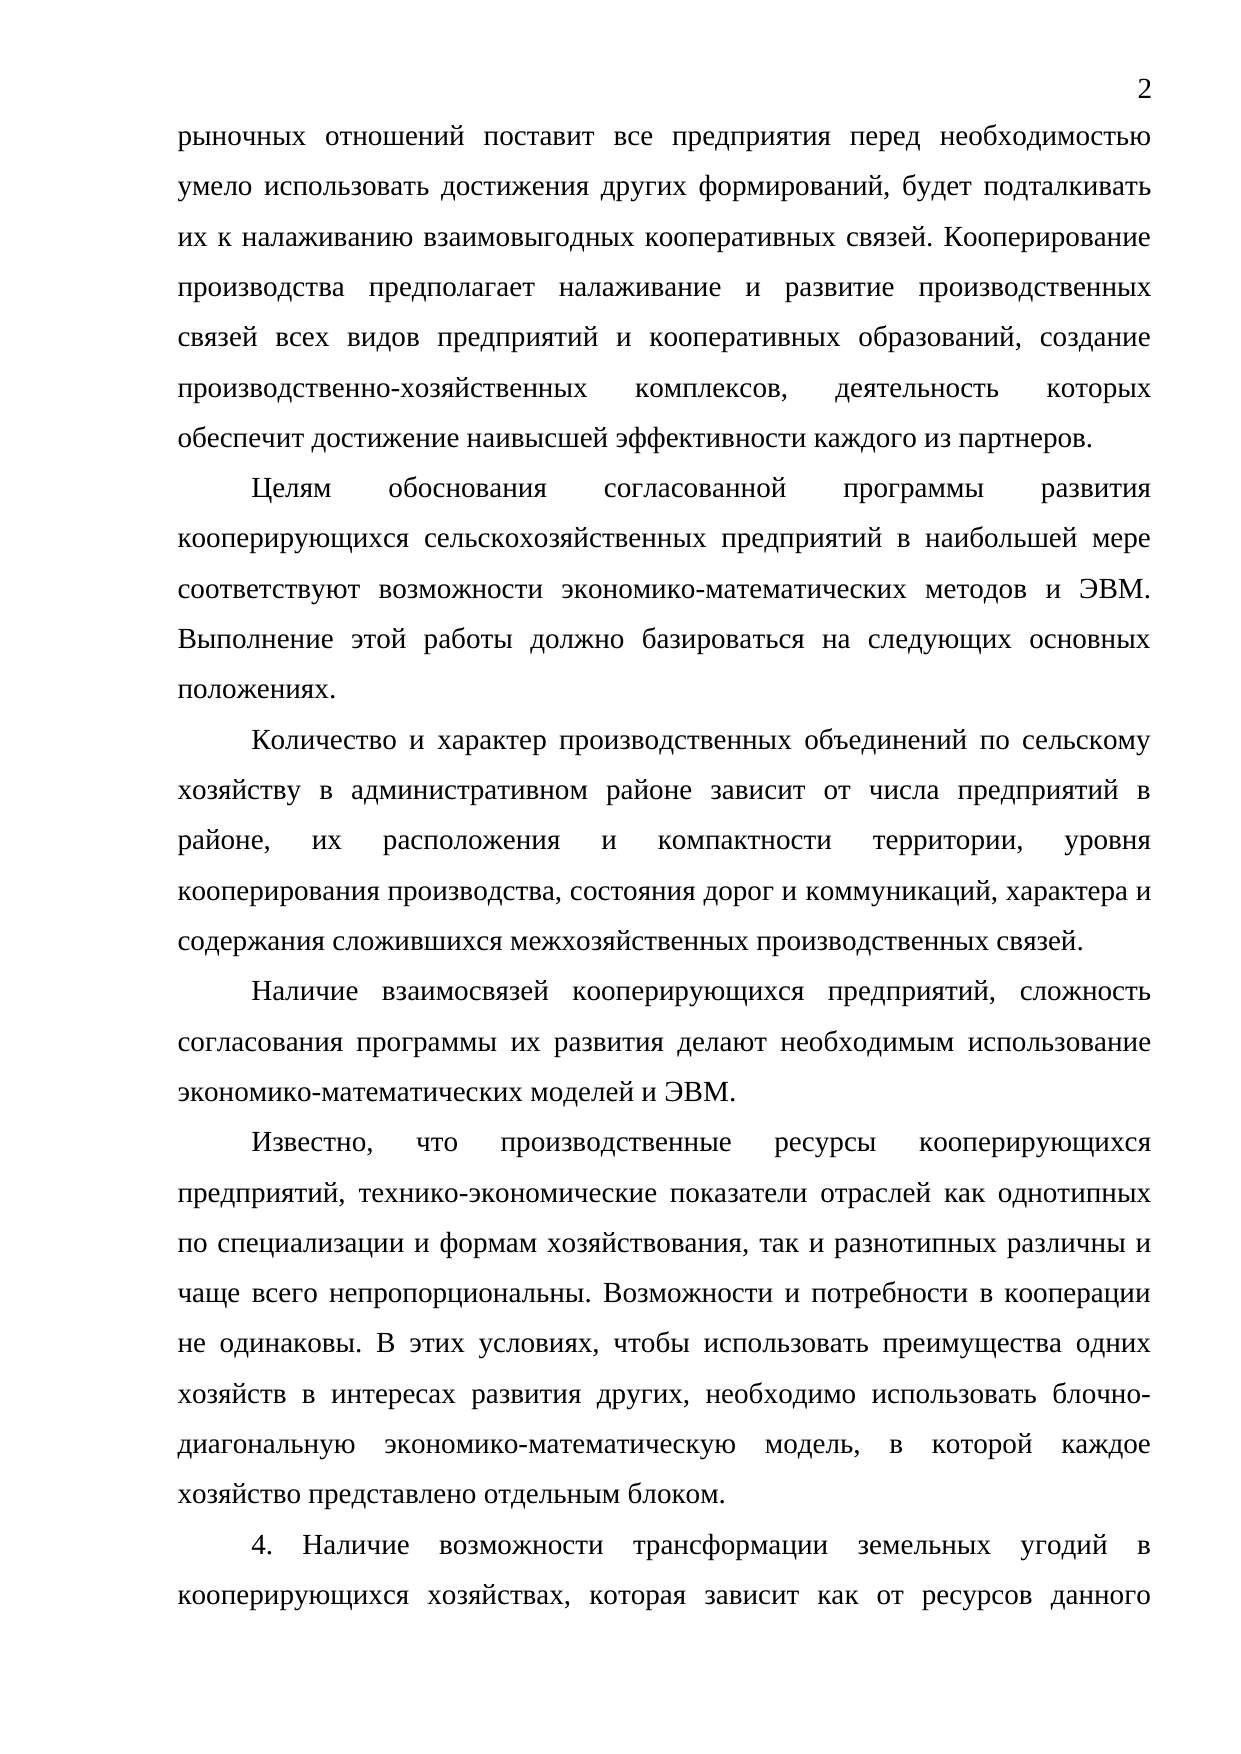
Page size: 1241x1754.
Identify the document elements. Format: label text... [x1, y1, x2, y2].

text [177, 1527, 1152, 1611]
text Целям обоснования согласованной программы развития кооперирующихся сельскохозяйственных предприятий в наибольшей мере соответствуют возможности экономико-математических методов и ЭВМ. Выполнение этой работы должно базироваться на следующих основных положениях. [177, 470, 1152, 705]
text Наличие взаимосвязей кооперирующихся предприятий, сложность согласования программы их развития делают необходимым использование экономико-математических моделей и ЭВМ. [177, 973, 1152, 1108]
text Количество и характер производственных объединений по сельскому хозяйству в административном районе зависит от числа предприятий в районе, их расположения и компактности территории, уровня кооперирования производства, состояния дорог и коммуникаций, характера и содержания сложившихся межхозяйственных производственных связей. [177, 722, 1152, 957]
text Известно, что производственные ресурсы кооперирующихся предприятий, технико-экономические показатели отраслей как однотипных по специализации и формам хозяйствования, так и разнотипных различны и чаще всего непропорциональны. Возможности и потребности в кооперации не одинаковы. В этих условиях, чтобы использовать преимущества одних хозяйств в интересах развития других, необходимо использовать блочно-диагональную экономико-математическую модель, в которой каждое хозяйство представлено отдельным блоком. [177, 1124, 1152, 1510]
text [177, 118, 1152, 453]
